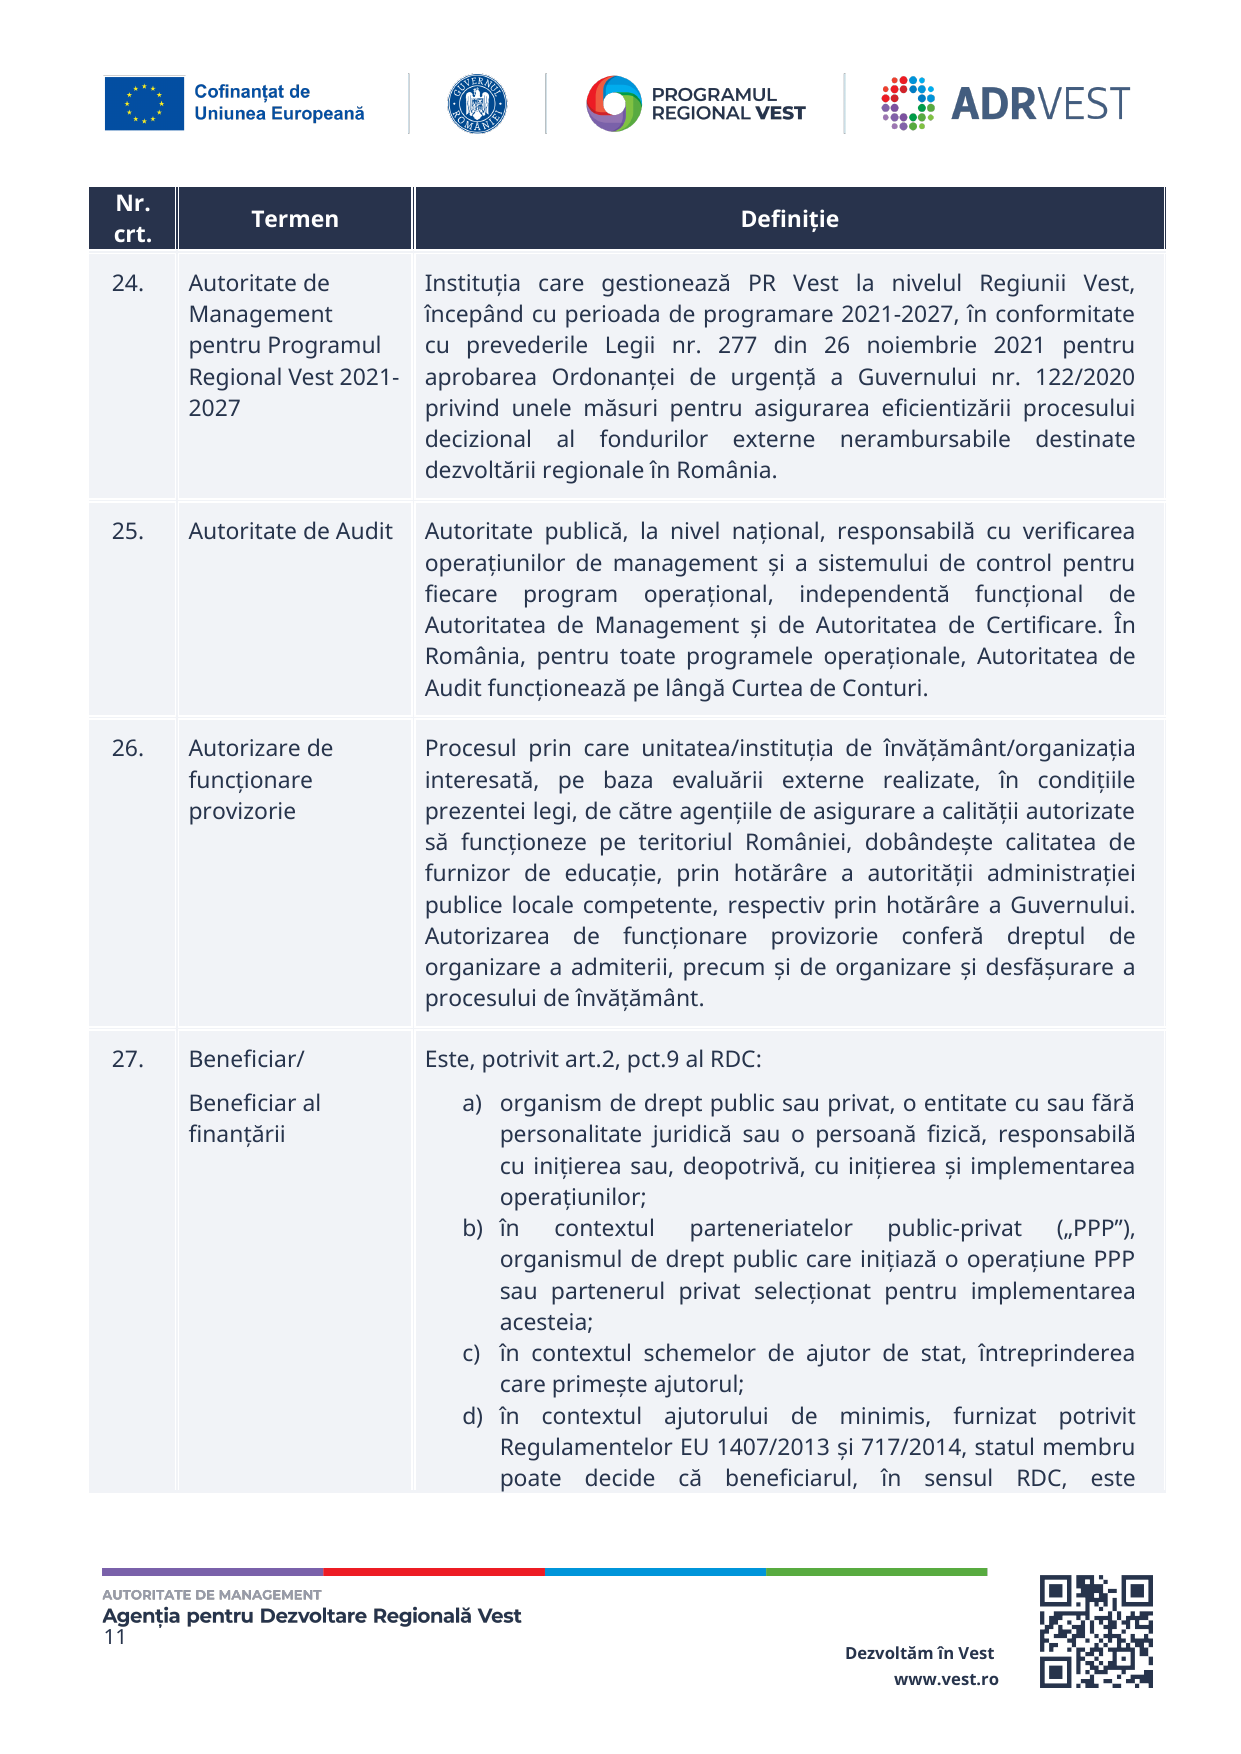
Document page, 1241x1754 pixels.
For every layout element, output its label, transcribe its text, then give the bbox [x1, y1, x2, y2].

table_header Termen [179, 187, 411, 249]
table_cell Autoritate de Audit [179, 503, 411, 715]
table_header Definiție [416, 187, 1164, 249]
table_cell Autoritate de Management pentru Programul Regional Vest 2021-2027 [179, 254, 411, 498]
picture [103, 73, 1131, 134]
table_cell Beneficiar/ Beneficiar al finanțării [177, 1030, 413, 1493]
table_cell [89, 1026, 177, 1493]
table_cell Autorizare de funcționare provizorie [179, 720, 411, 1026]
table_cell Procesul prin care unitatea/instituția de învățământ/organizația interesată, pe baza evaluării externe realizate, în condițiile prezentei legi, de către agențiile de asigurare a calității autorizate să funcționeze pe teritoriul României, dobândește calitatea de furnizor de educație, prin hotărâre a autorității administrației publice locale competente, respectiv prin hotărâre a Guvernului. Autorizarea de funcționare provizorie conferă dreptul de organizare a admiterii, precum și de organizare și desfășurare a procesului de învățământ. [416, 720, 1164, 1026]
picture [42, 1568, 544, 1576]
table_cell [89, 254, 175, 498]
table_cell [89, 503, 175, 715]
table_header Nr. crt. [89, 187, 175, 249]
table_cell Autoritate publică, la nivel național, responsabilă cu verificarea operațiunilor de management şi a sistemului de control pentru fiecare program operațional, independentă funcțional de Autoritatea de Management şi de Autoritatea de Certificare. În România, pentru toate programele operaționale, Autoritatea de Audit funcționează pe lângă Curtea de Conturi. [416, 503, 1164, 715]
table_cell [89, 720, 175, 1026]
table_cell Instituția care gestionează PR Vest la nivelul Regiunii Vest, începând cu perioada de programare 2021-2027, în conformitate cu prevederile Legii nr. 277 din 26 noiembrie 2021 pentru aprobarea Ordonanței de urgență a Guvernului nr. 122/2020 privind unele măsuri pentru asigurarea eficientizării procesului decizional al fondurilor externe nerambursabile destinate dezvoltării regionale în România. [416, 254, 1164, 498]
picture [767, 1566, 1162, 1697]
